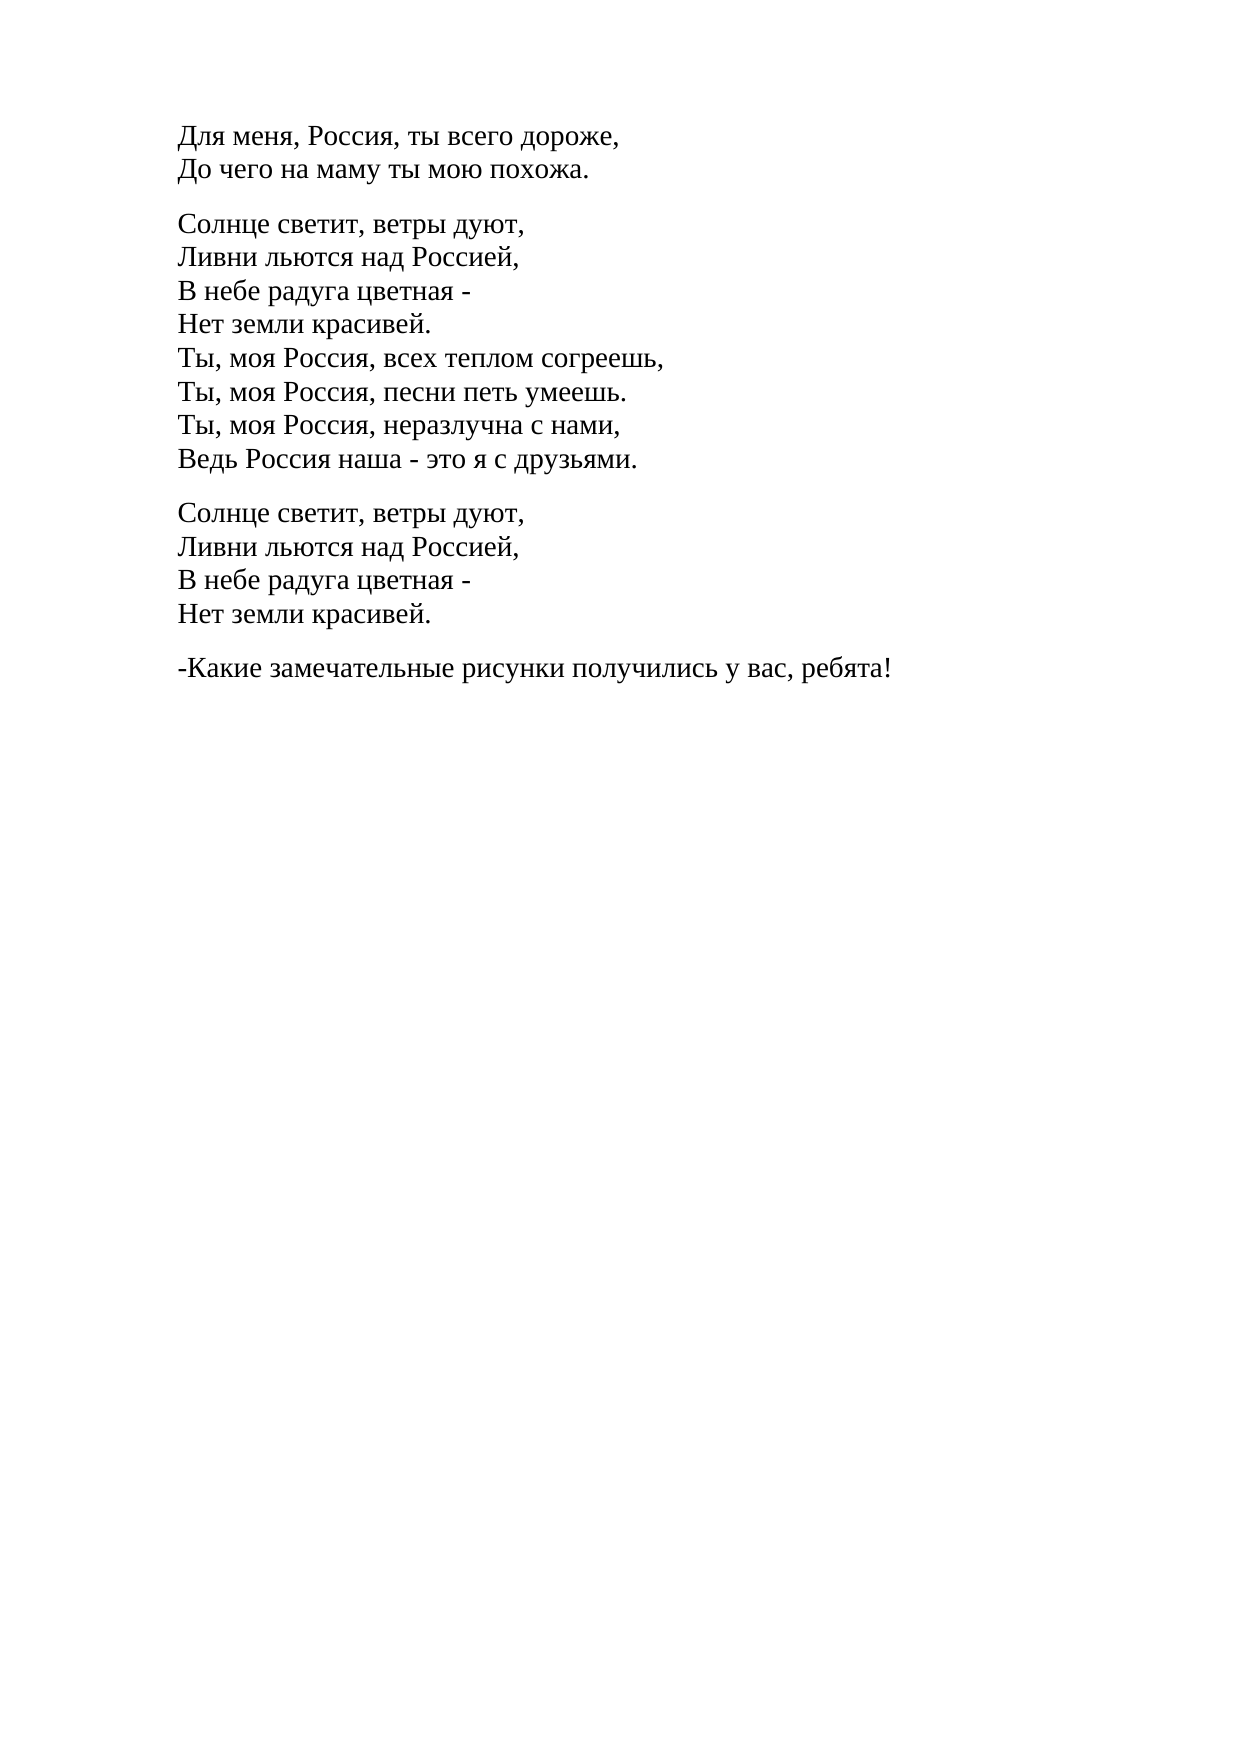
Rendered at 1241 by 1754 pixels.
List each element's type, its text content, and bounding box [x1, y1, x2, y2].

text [177, 118, 1152, 185]
text Солнце светит, ветры дуют, Ливни льются над Россией, В небе радуга цветная - Нет земли красивей. [177, 495, 1152, 629]
text Солнце светит, ветры дуют, Ливни льются над Россией, В небе радуга цветная - Нет земли красивей. Ты, моя Россия, всех теплом согреешь, Ты, моя Россия, песни петь умеешь. Ты, моя Россия, неразлучна с нами, Ведь Россия наша - это я с друзьями. [177, 206, 1152, 474]
text -Какие замечательные рисунки получились у вас, ребята! [177, 650, 1152, 684]
